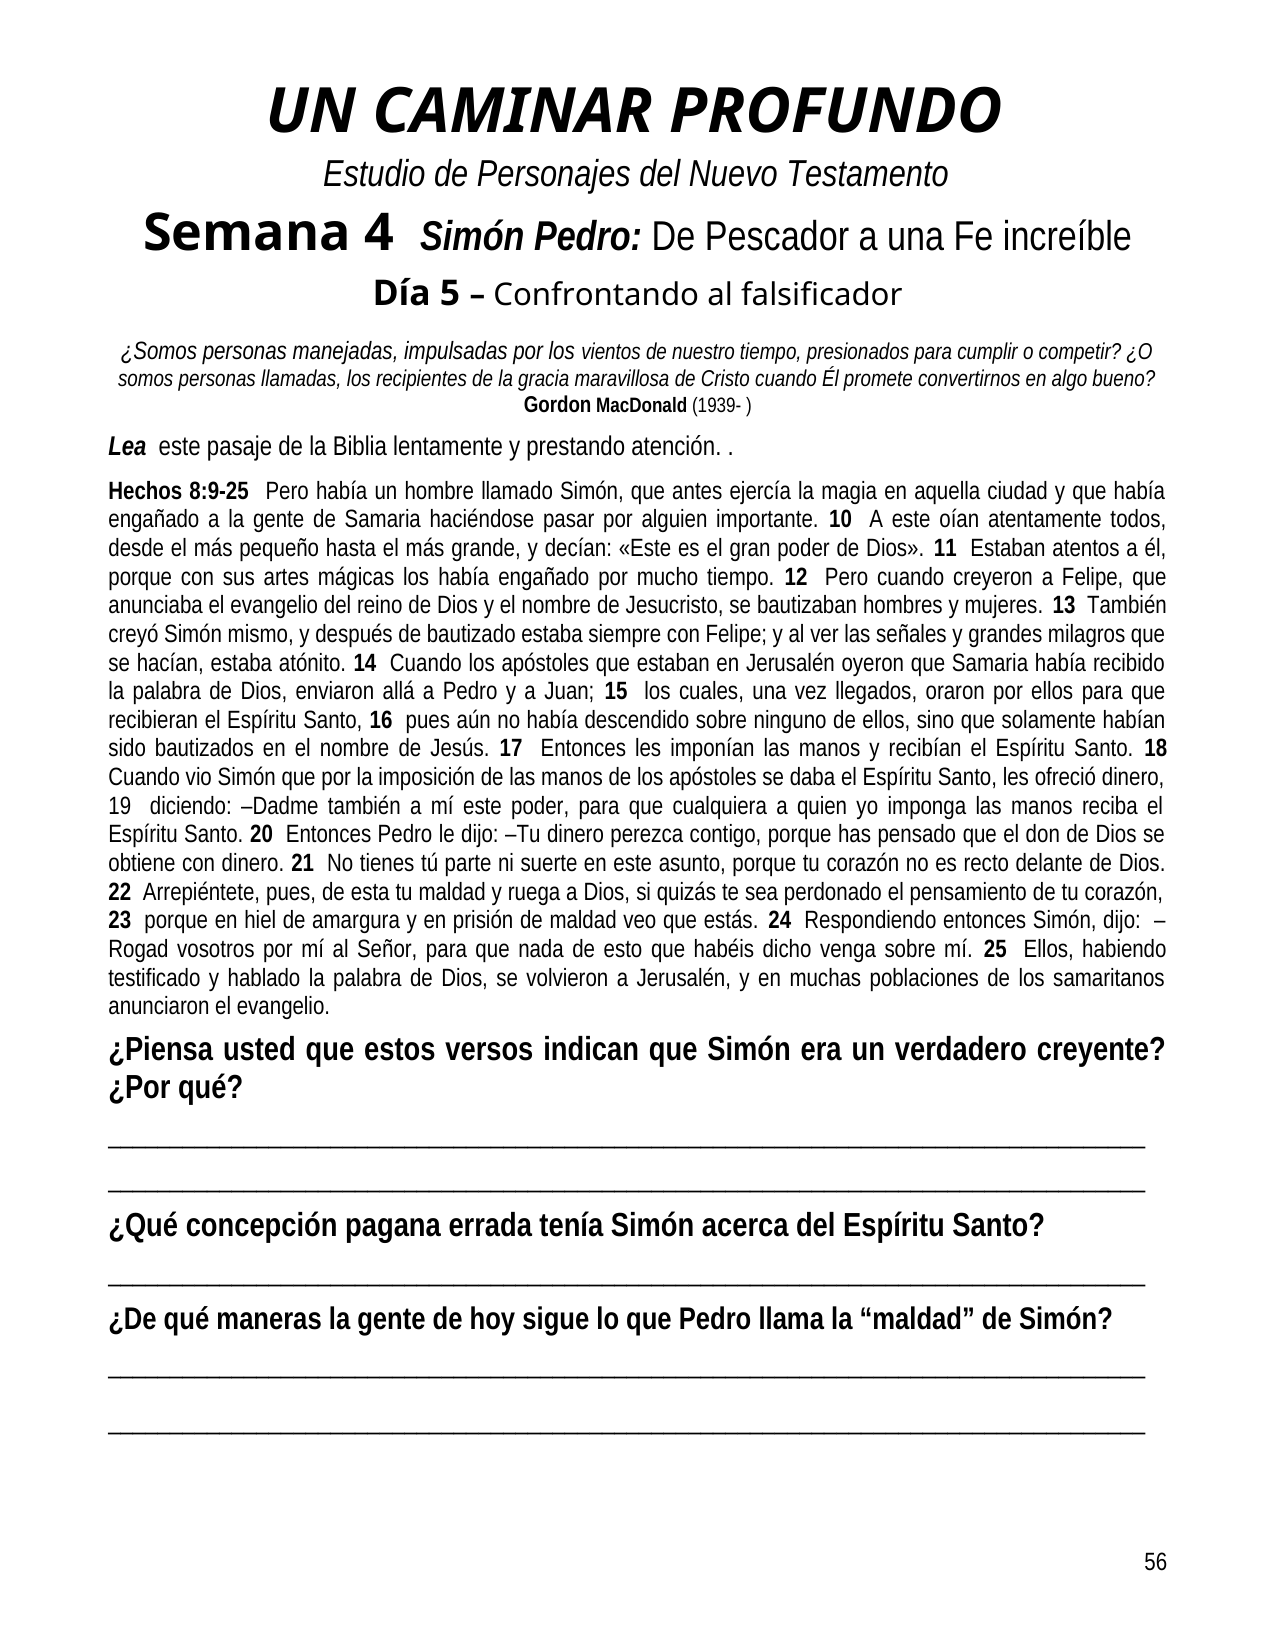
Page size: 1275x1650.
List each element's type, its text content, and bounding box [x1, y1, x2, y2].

text Día 5 – Confrontando al falsificador [108, 268, 1167, 316]
text Lea este pasaje de la Biblia lentamente y prestando atención. . [108, 430, 1167, 461]
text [108, 1348, 1167, 1379]
text ____________________________________________________________________________________ [108, 1256, 1167, 1287]
text ¿De qué maneras la gente de hoy sigue lo que Pedro llama la “maldad” de Simón? [108, 1300, 1167, 1336]
text ¿Piensa usted que estos versos indican que Simón era un verdadero creyente? ¿Por qué? [108, 1029, 1167, 1106]
text ____________________________________________________________________________________ [108, 1162, 1167, 1193]
text UN CAMINAR PROFUNDO [108, 66, 1167, 151]
text ¿Qué concepción pagana errada tenía Simón acerca del Espíritu Santo? [108, 1206, 1167, 1244]
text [108, 1404, 1167, 1435]
text Semana 4 Simón Pedro: De Pescador a una Fe increíble [108, 194, 1167, 265]
text Estudio de Personajes del Nuevo Testamento [108, 151, 1167, 194]
text ____________________________________________________________________________________ [108, 1118, 1167, 1149]
text ¿Somos personas manejadas, impulsadas por los vientos de nuestro tiempo, presionados para cumplir o competir? ¿O somos personas llamadas, los recipientes de la gracia maravillosa de Cristo cuando Él promete convertirnos en algo bueno? Gordon MacDonald (1939- ) [108, 336, 1167, 417]
text Hechos 8:9-25 Pero había un hombre llamado Simón, que antes ejercía la magia en aquella ciudad y que había engañado a la gente de Samaria haciéndose pasar por alguien importante. 10 A este oían atentamente todos, desde el más pequeño hasta el más grande, y decían: «Este es el gran poder de Dios». 11 Estaban atentos a él, porque con sus artes mágicas los había engañado por mucho tiempo. 12 Pero cuando creyeron a Felipe, que anunciaba el evangelio del reino de Dios y el nombre de Jesucristo, se bautizaban hombres y mujeres. 13 También creyó Simón mismo, y después de bautizado estaba siempre con Felipe; y al ver las señales y grandes milagros que se hacían, estaba atónito. 14 Cuando los apóstoles que estaban en Jerusalén oyeron que Samaria había recibido la palabra de Dios, enviaron allá a Pedro y a Juan; 15 los cuales, una vez llegados, oraron por ellos para que recibieran el Espíritu Santo, 16 pues aún no había descendido sobre ninguno de ellos, sino que solamente habían sido bautizados en el nombre de Jesús. 17 Entonces les imponían las manos y recibían el Espíritu Santo. 18 Cuando vio Simón que por la imposición de las manos de los apóstoles se daba el Espíritu Santo, les ofreció dinero, 19 diciendo: –Dadme también a mí este poder, para que cualquiera a quien yo imponga las manos reciba el Espíritu Santo. 20 Entonces Pedro le dijo: –Tu dinero perezca contigo, porque has pensado que el don de Dios se obtiene con dinero. 21 No tienes tú parte ni suerte en este asunto, porque tu corazón no es recto delante de Dios. 22 Arrepiéntete, pues, de esta tu maldad y ruega a Dios, si quizás te sea perdonado el pensamiento de tu corazón, 23 porque en hiel de amargura y en prisión de maldad veo que estás. 24 Respondiendo entonces Simón, dijo: –Rogad vosotros por mí al Señor, para que nada de esto que habéis dicho venga sobre mí. 25 Ellos, habiendo testificado y hablado la palabra de Dios, se volvieron a Jerusalén, y en muchas poblaciones de los samaritanos anunciaron el evangelio. [108, 476, 1167, 1020]
